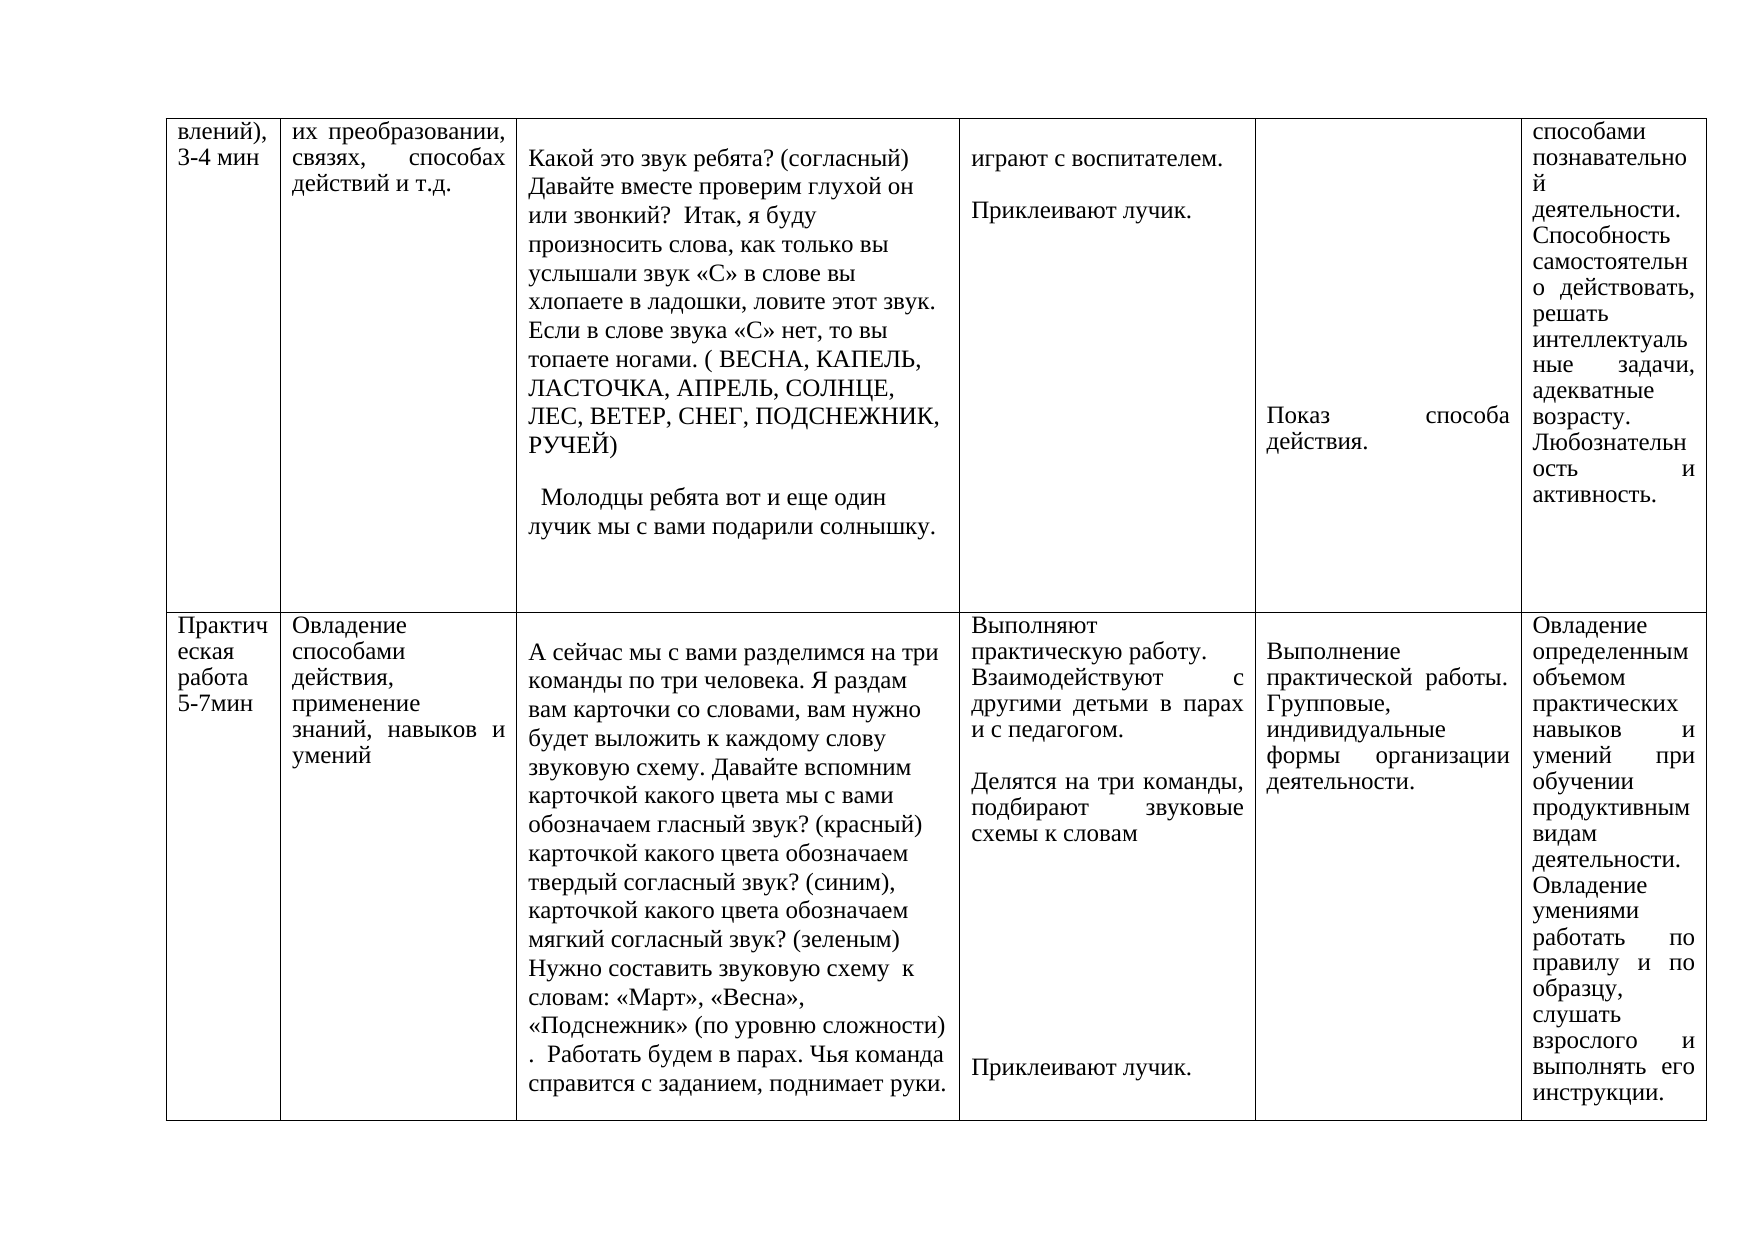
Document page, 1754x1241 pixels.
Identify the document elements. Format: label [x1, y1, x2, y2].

table_cell [1522, 613, 1706, 1120]
table_cell [1256, 119, 1521, 612]
table_cell [281, 119, 516, 612]
table_cell [960, 119, 1255, 612]
table_cell [517, 119, 959, 612]
table_cell [167, 119, 280, 612]
table_cell [1522, 119, 1706, 612]
table_cell [960, 613, 1255, 1120]
table_cell [281, 613, 516, 1120]
table_cell [1256, 613, 1521, 1120]
table_cell [517, 613, 959, 1120]
table_cell [167, 613, 280, 1120]
